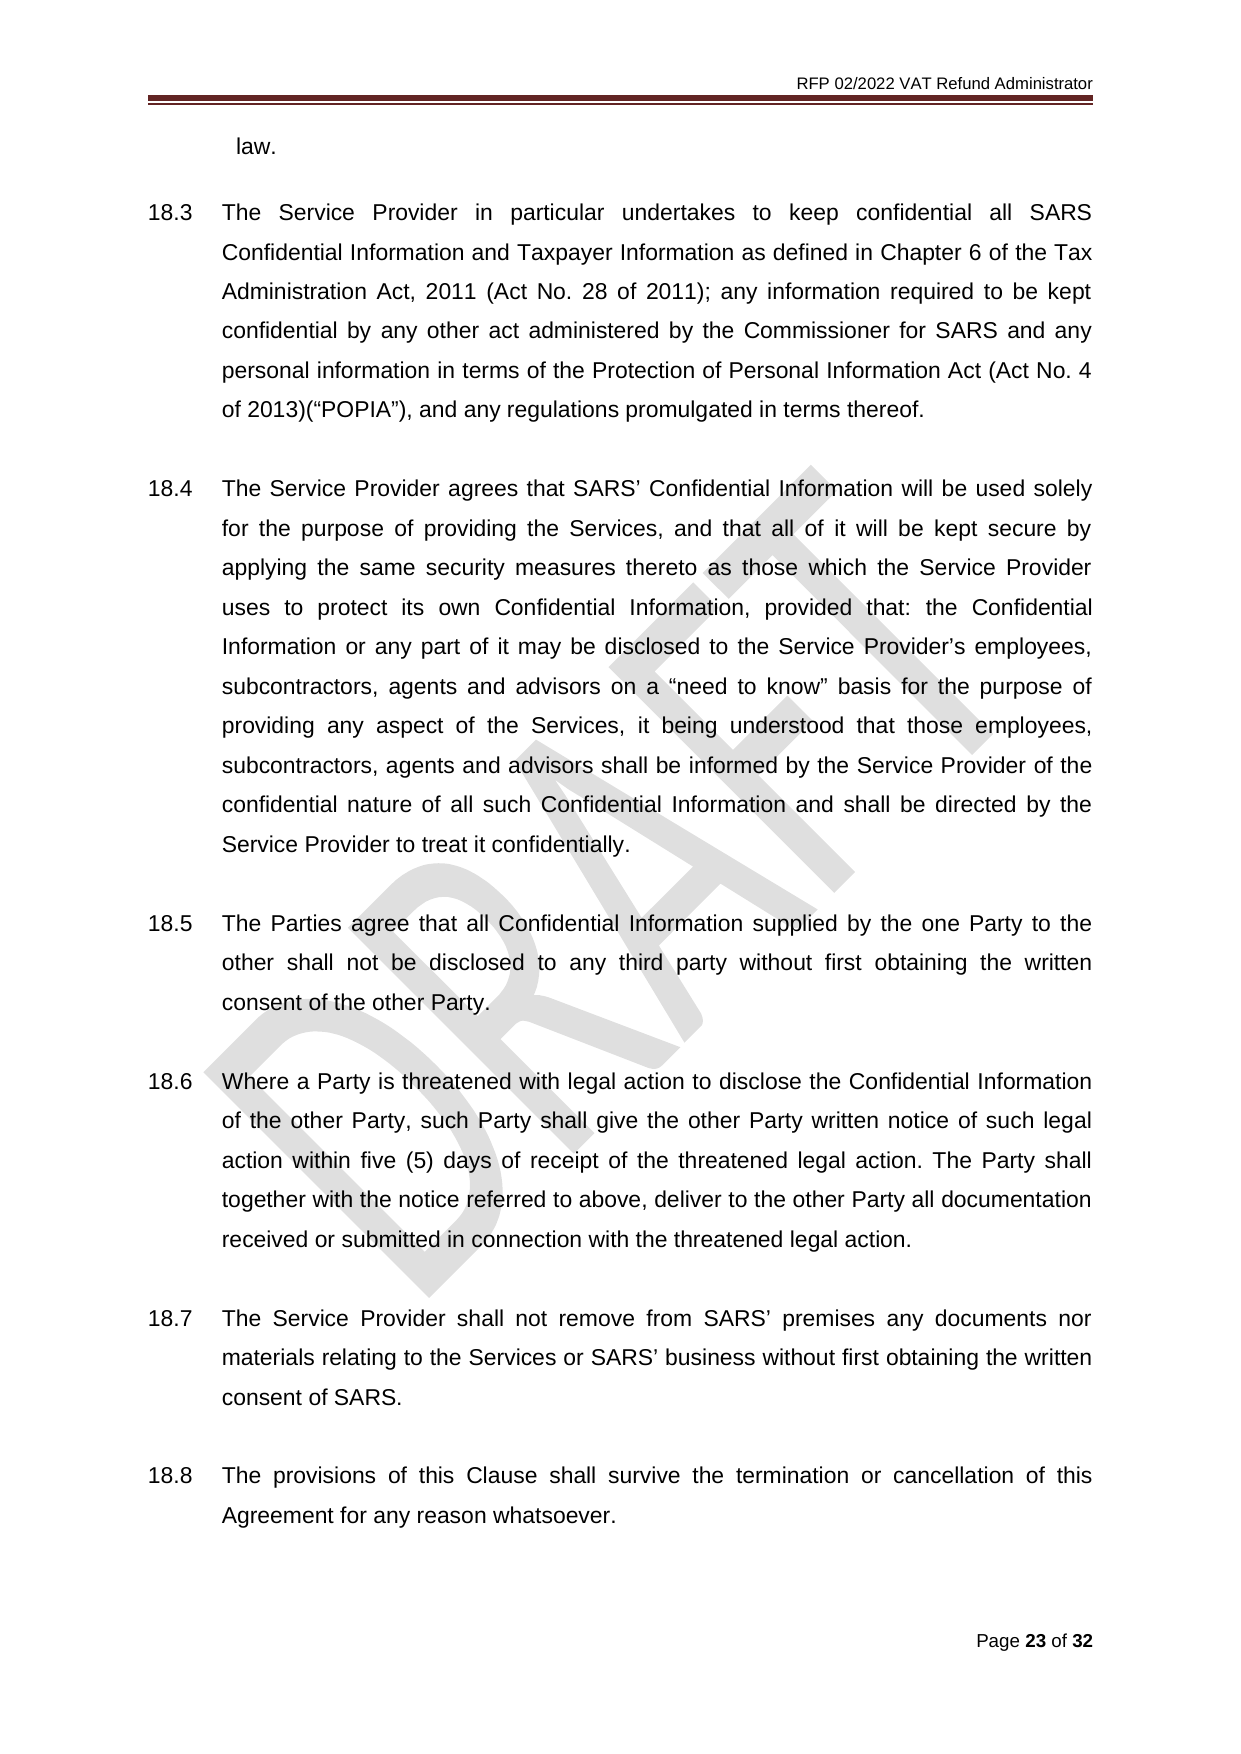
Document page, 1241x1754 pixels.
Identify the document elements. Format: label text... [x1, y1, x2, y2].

list The provisions of this Clause shall survive the termination or cancellation of this Agreement for any reason whatsoever. [148, 1462, 1093, 1528]
list The Parties agree that all Confidential Information supplied by the one Party to the other shall not be disclosed to any third party without first obtaining the written consent of the other Party. [148, 910, 1093, 1015]
list The Service Provider shall not remove from SARS’ premises any documents nor materials relating to the Services or SARS’ business without first obtaining the written consent of SARS. [148, 1304, 1093, 1410]
list Where a Party is threatened with legal action to disclose the Confidential Information of the other Party, such Party shall give the other Party written notice of such legal action within five (5) days of receipt of the threatened legal action. The Party shall together with the notice referred to above, deliver to the other Party all documentation received or submitted in connection with the threatened legal action. [148, 1068, 1093, 1252]
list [148, 133, 1093, 159]
list The Service Provider agrees that SARS’ Confidential Information will be used solely for the purpose of providing the Services, and that all of it will be kept secure by applying the same security measures thereto as those which the Service Provider uses to protect its own Confidential Information, provided that: the Confidential Information or any part of it may be disclosed to the Service Provider’s employees, subcontractors, agents and advisors on a “need to know” basis for the purpose of providing any aspect of the Services, it being understood that those employees, subcontractors, agents and advisors shall be informed by the Service Provider of the confidential nature of all such Confidential Information and shall be directed by the Service Provider to treat it confidentially. [148, 475, 1093, 857]
list The Service Provider in particular undertakes to keep confidential all SARS Confidential Information and Taxpayer Information as defined in Chapter 6 of the Tax Administration Act, 2011 (Act No. 28 of 2011); any information required to be kept confidential by any other act administered by the Commissioner for SARS and any personal information in terms of the Protection of Personal Information Act (Act No. 4 of 2013)(“POPIA”), and any regulations promulgated in terms thereof. [148, 199, 1093, 423]
